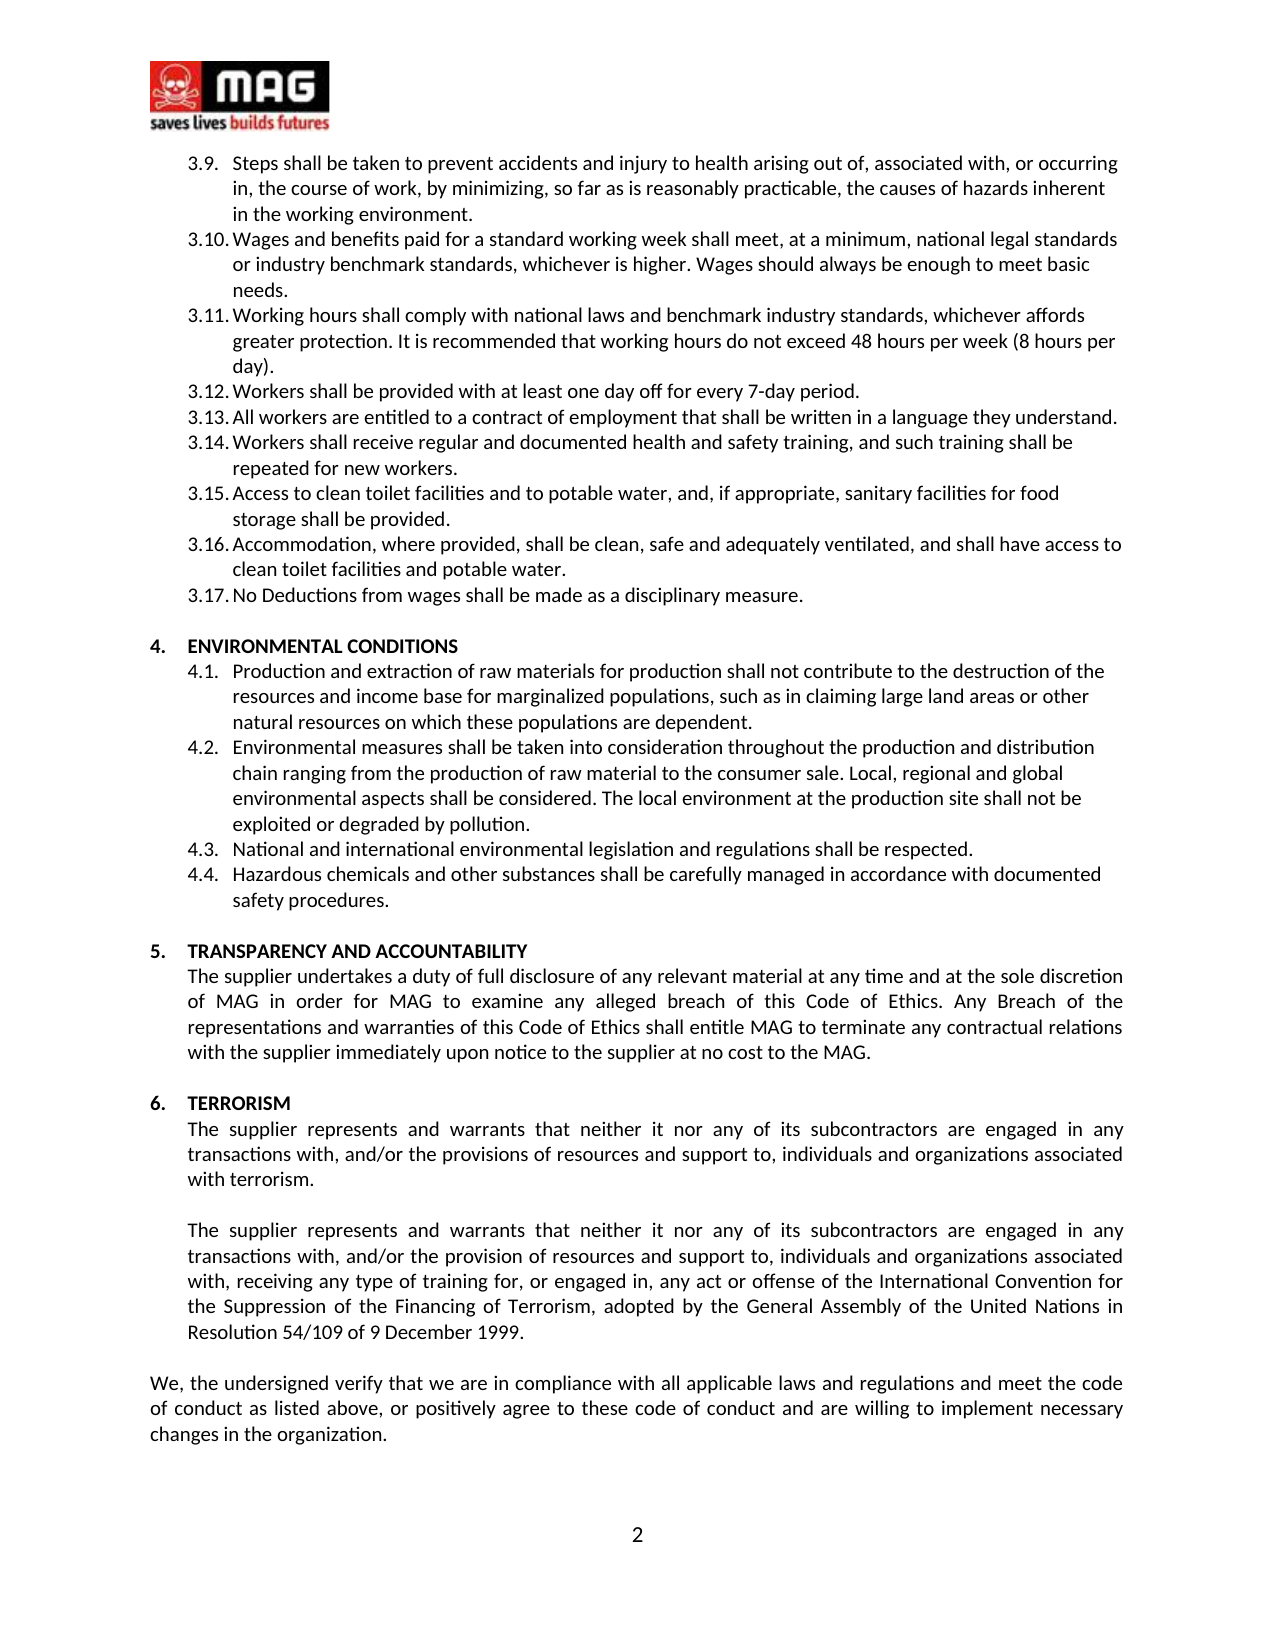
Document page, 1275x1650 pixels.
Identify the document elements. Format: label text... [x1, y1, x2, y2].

list Access to clean toilet facilities and to potable water, and, if appropriate, sanitary facilities for food storage shall be provided. [187, 480, 1125, 531]
list Steps shall be taken to prevent accidents and injury to health arising out of, associated with, or occurring in, the course of work, by minimizing, so far as is reasonably practicable, the causes of hazards inherent in the working environment. [187, 150, 1125, 226]
list Environmental measures shall be taken into consideration throughout the production and distribution chain ranging from the production of raw material to the consumer sale. Local, regional and global environmental aspects shall be considered. The local environment at the production site shall not be exploited or degraded by pollution. [187, 734, 1125, 836]
list National and international environmental legislation and regulations shall be respected. [187, 836, 1125, 862]
list Wages and benefits paid for a standard working week shall meet, at a minimum, national legal standards or industry benchmark standards, whichever is higher. Wages should always be enough to meet basic needs. [187, 226, 1125, 302]
list The supplier undertakes a duty of full disclosure of any relevant material at any time and at the sole discretion of MAG in order for MAG to examine any alleged breach of this Code of Ethics. Any Breach of the representations and warranties of this Code of Ethics shall entitle MAG to terminate any contractual relations with the supplier immediately upon notice to the supplier at no cost to the MAG. [187, 963, 1125, 1065]
list All workers are entitled to a contract of employment that shall be written in a language they understand. [187, 404, 1125, 429]
picture [150, 61, 330, 132]
list Working hours shall comply with national laws and benchmark industry standards, whichever affords greater protection. It is recommended that working hours do not exceed 48 hours per week (8 hours per day). [187, 302, 1125, 379]
list Workers shall be provided with at least one day off for every 7-day period. [187, 379, 1125, 404]
list No Deductions from wages shall be made as a disciplinary measure. [187, 582, 1125, 607]
list TRANSPARENCY AND ACCOUNTABILITY [150, 938, 1125, 963]
list Hazardous chemicals and other substances shall be carefully managed in accordance with documented safety procedures. [187, 862, 1125, 912]
text We, the undersigned verify that we are in compliance with all applicable laws and regulations and meet the code of conduct as listed above, or positively agree to these code of conduct and are willing to implement necessary changes in the organization. [150, 1370, 1125, 1446]
list Production and extraction of raw materials for production shall not contribute to the destruction of the resources and income base for marginalized populations, such as in claiming large land areas or other natural resources on which these populations are dependent. [187, 658, 1125, 734]
list ENVIRONMENTAL CONDITIONS [150, 633, 1125, 658]
list TERRORISM [150, 1090, 1125, 1116]
list Accommodation, where provided, shall be clean, safe and adequately ventilated, and shall have access to clean toilet facilities and potable water. [187, 531, 1125, 582]
list Workers shall receive regular and documented health and safety training, and such training shall be repeated for new workers. [187, 429, 1125, 480]
list The supplier represents and warrants that neither it nor any of its subcontractors are engaged in any transactions with, and/or the provisions of resources and support to, individuals and organizations associated with terrorism. [187, 1116, 1125, 1192]
list The supplier represents and warrants that neither it nor any of its subcontractors are engaged in any transactions with, and/or the provision of resources and support to, individuals and organizations associated with, receiving any type of training for, or engaged in, any act or offense of the International Convention for the Suppression of the Financing of Terrorism, adopted by the General Assembly of the United Nations in Resolution 54/109 of 9 December 1999. [187, 1217, 1125, 1344]
